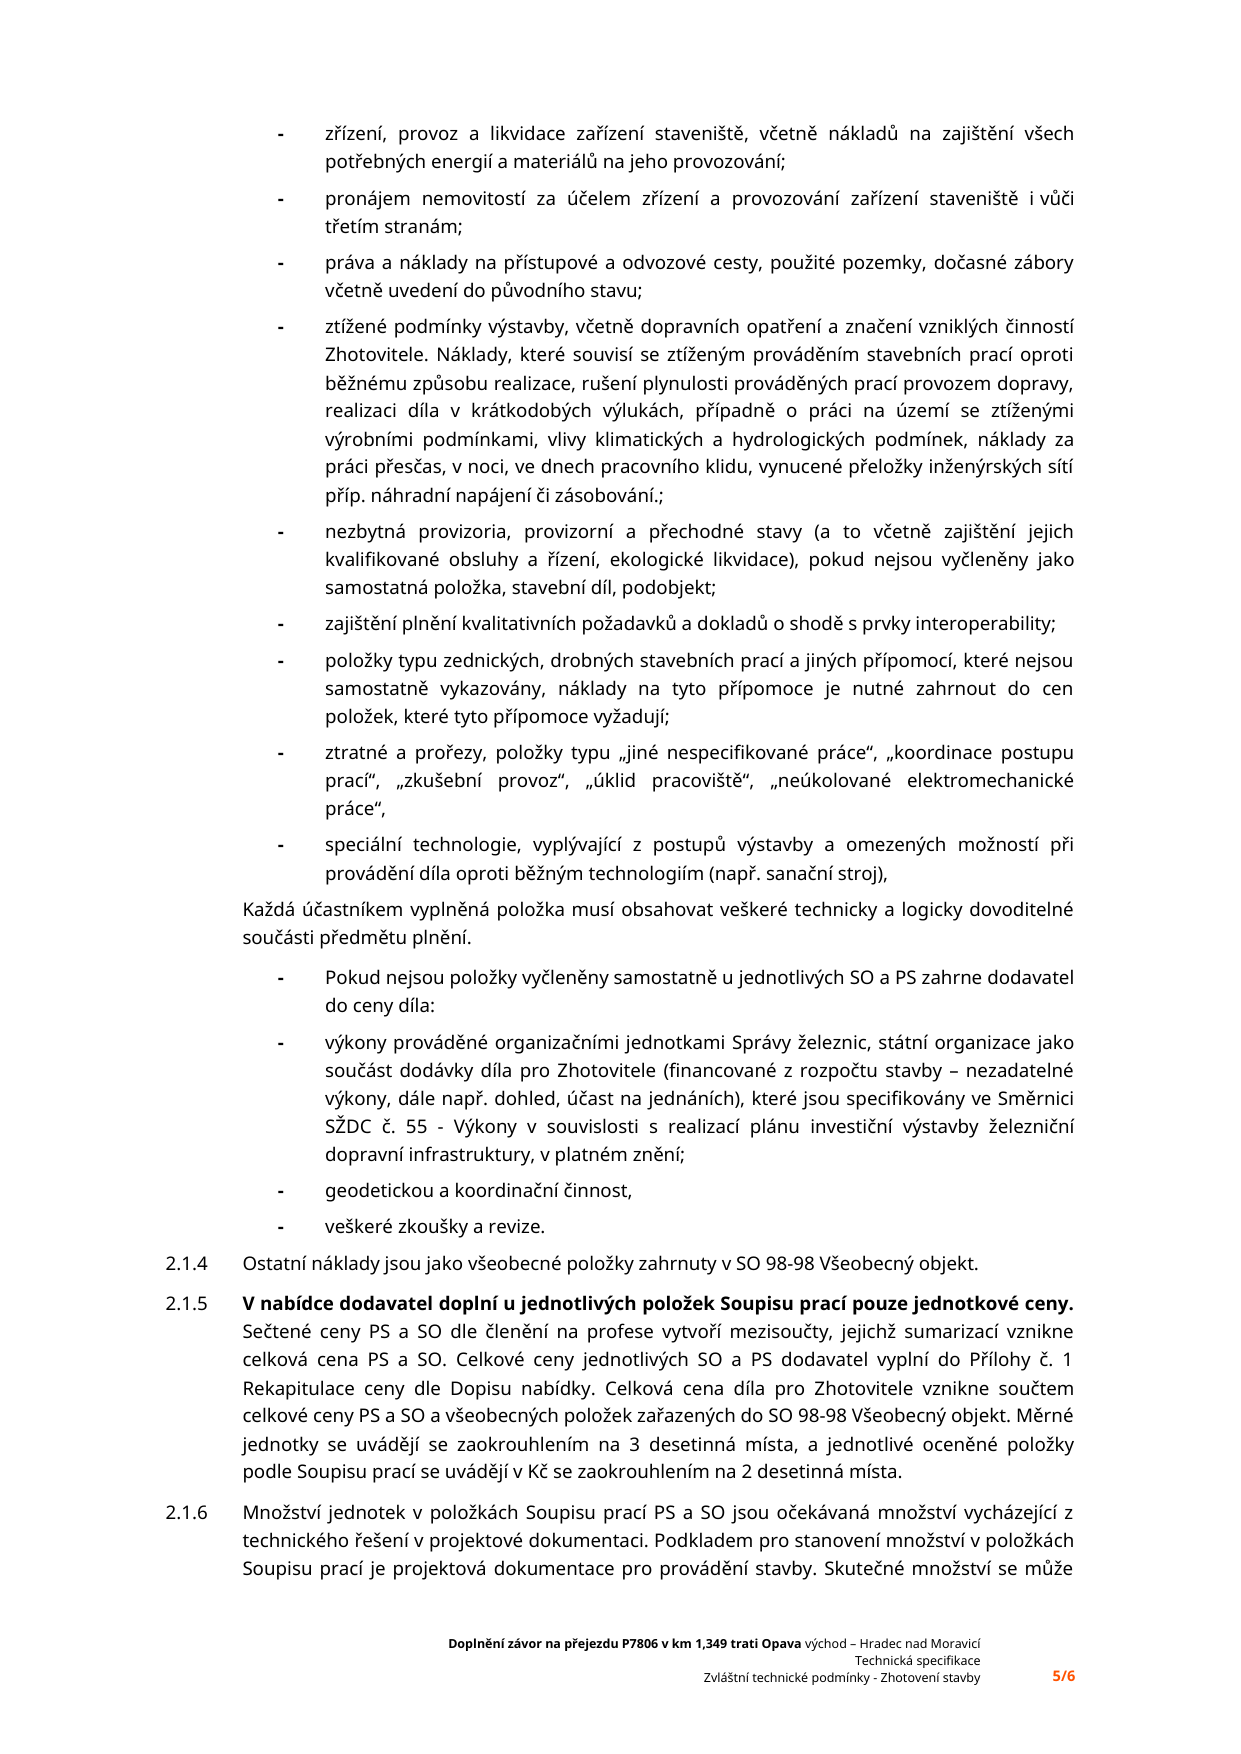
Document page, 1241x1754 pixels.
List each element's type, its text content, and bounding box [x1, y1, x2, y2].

text speciální technologie, vyplývající z postupů výstavby a omezených možností při provádění díla oproti běžným technologiím (např. sanační stroj), [278, 832, 1075, 885]
text Pokud nejsou položky vyčleněny samostatně u jednotlivých SO a PS zahrne dodavatel do ceny díla: [278, 965, 1075, 1018]
text V nabídce dodavatel doplní u jednotlivých položek Soupisu prací pouze jednotkové ceny. Sečtené ceny PS a SO dle členění na profese vytvoří mezisoučty, jejichž sumarizací vznikne celková cena PS a SO. Celkové ceny jednotlivých SO a PS dodavatel vyplní do Přílohy č. 1 Rekapitulace ceny dle Dopisu nabídky. Celková cena díla pro Zhotovitele vznikne součtem celkové ceny PS a SO a všeobecných položek zařazených do SO 98-98 Všeobecný objekt. Měrné jednotky se uvádějí se zaokrouhlením na 3 desetinná místa, a jednotlivé oceněné položky podle Soupisu prací se uvádějí v Kč se zaokrouhlením na 2 desetinná místa. [165, 1291, 1075, 1484]
text Ostatní náklady jsou jako všeobecné položky zahrnuty v SO 98-98 Všeobecný objekt. [165, 1250, 1075, 1276]
text nezbytná provizoria, provizorní a přechodné stavy (a to včetně zajištění jejich kvalifikované obsluhy a řízení, ekologické likvidace), pokud nejsou vyčleněny jako samostatná položka, stavební díl, podobjekt; [278, 518, 1075, 600]
text zajištění plnění kvalitativních požadavků a dokladů o shodě s prvky interoperability; [278, 611, 1075, 636]
text ztratné a prořezy, položky typu „jiné nespecifikované práce“, „koordinace postupu prací“, „zkušební provoz“, „úklid pracoviště“, „neúkolované elektromechanické práce“, [278, 739, 1075, 821]
text Každá účastníkem vyplněná položka musí obsahovat veškeré technicky a logicky dovoditelné součásti předmětu plnění. [242, 896, 1075, 950]
text veškeré zkoušky a revize. [278, 1214, 1075, 1239]
text geodetickou a koordinační činnost, [278, 1177, 1075, 1203]
text položky typu zednických, drobných stavebních prací a jiných přípomocí, které nejsou samostatně vykazovány, náklady na tyto přípomoce je nutné zahrnout do cen položek, které tyto přípomoce vyžadují; [278, 647, 1075, 728]
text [165, 1499, 1075, 1581]
text výkony prováděné organizačními jednotkami Správy železnic, státní organizace jako součást dodávky díla pro Zhotovitele (financované z rozpočtu stavby – nezadatelné výkony, dále např. dohled, účast na jednáních), které jsou specifikovány ve Směrnici SŽDC č. 55 - Výkony v souvislosti s realizací plánu investiční výstavby železniční dopravní infrastruktury, v platném znění; [278, 1029, 1075, 1167]
text pronájem nemovitostí za účelem zřízení a provozování zařízení staveniště i vůči třetím stranám; [278, 185, 1075, 238]
text ztížené podmínky výstavby, včetně dopravních opatření a značení vzniklých činností Zhotovitele. Náklady, které souvisí se ztíženým prováděním stavebních prací oproti běžnému způsobu realizace, rušení plynulosti prováděných prací provozem dopravy, realizaci díla v krátkodobých výlukách, případně o práci na území se ztíženými výrobními podmínkami, vlivy klimatických a hydrologických podmínek, náklady za práci přesčas, v noci, ve dnech pracovního klidu, vynucené přeložky inženýrských sítí příp. náhradní napájení či zásobování.; [278, 314, 1075, 507]
text práva a náklady na přístupové a odvozové cesty, použité pozemky, dočasné zábory včetně uvedení do původního stavu; [278, 249, 1075, 303]
text zřízení, provoz a likvidace zařízení staveniště, včetně nákladů na zajištění všech potřebných energií a materiálů na jeho provozování; [278, 121, 1075, 174]
